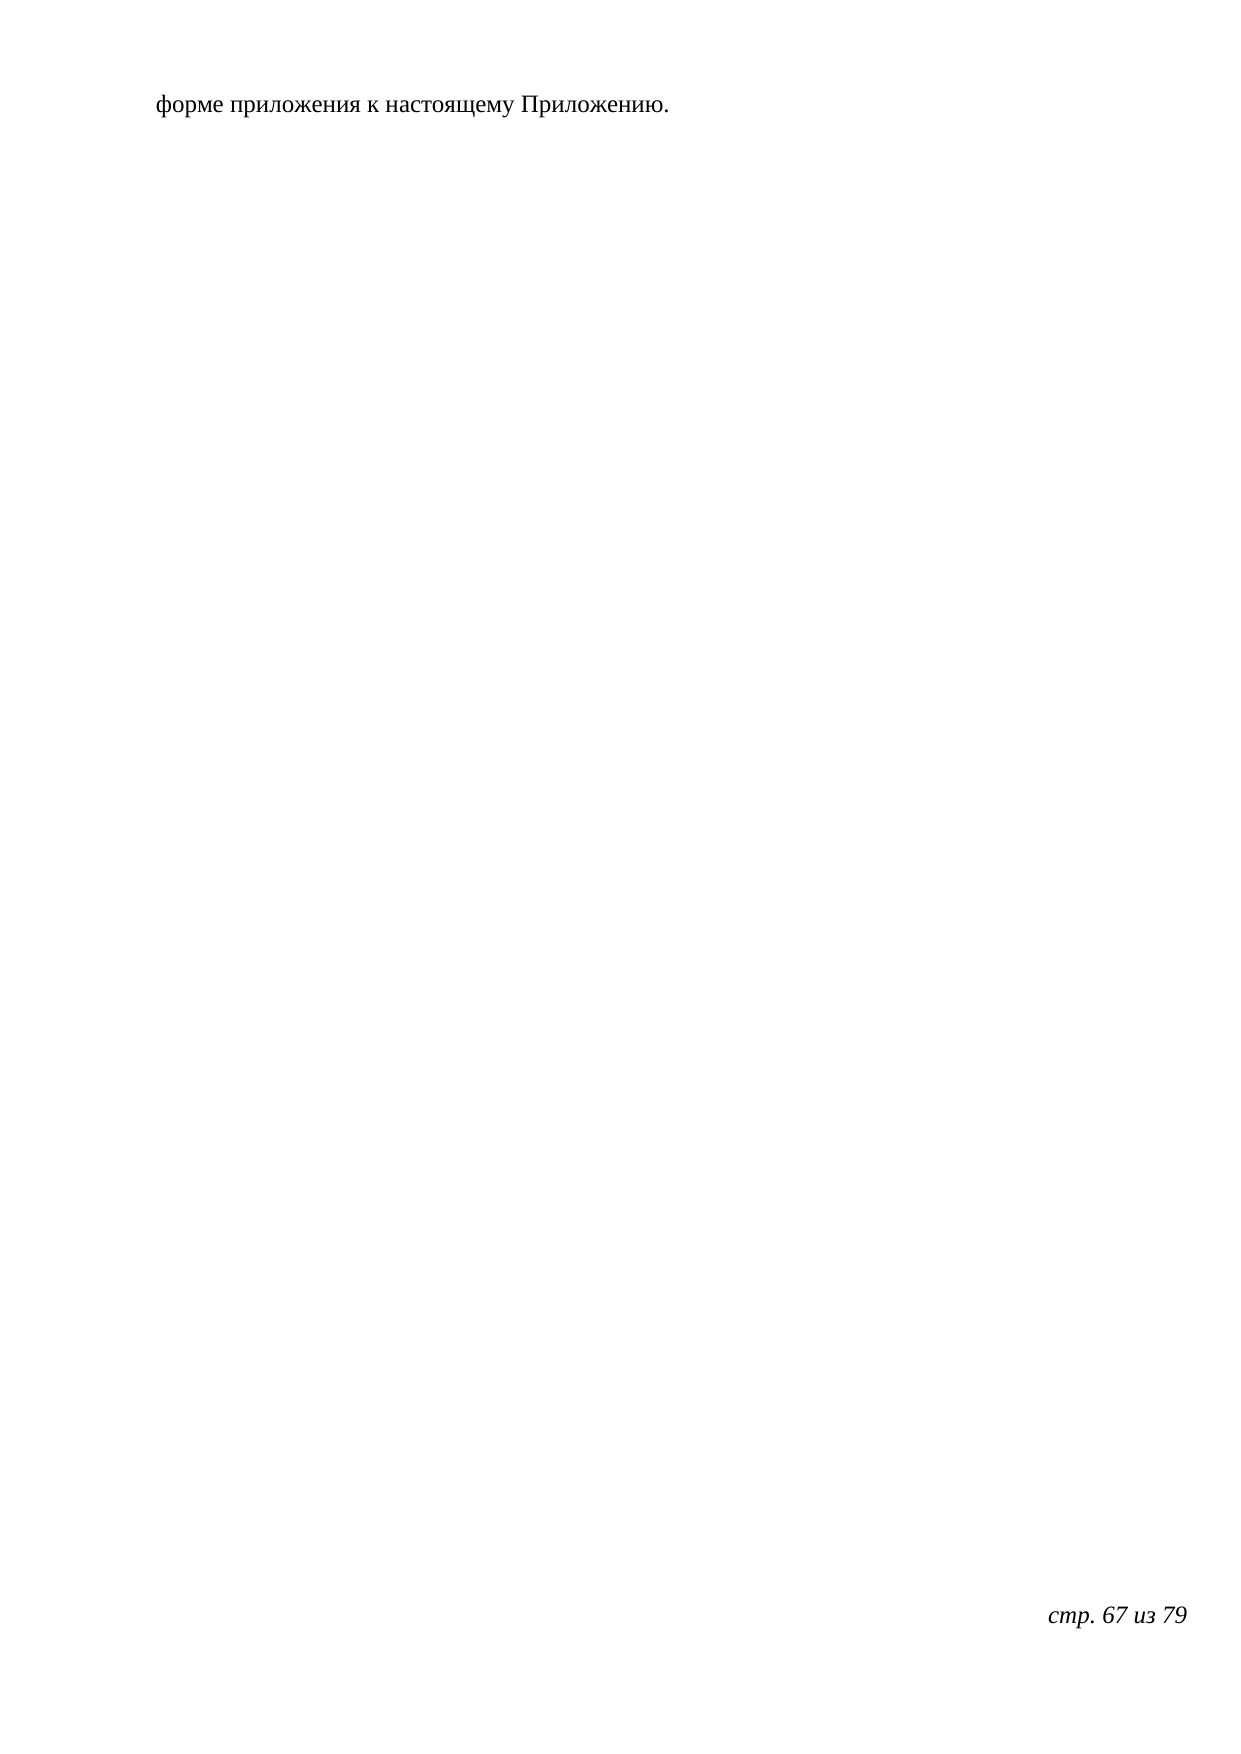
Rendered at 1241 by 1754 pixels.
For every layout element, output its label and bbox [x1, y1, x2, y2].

list [118, 89, 1181, 117]
